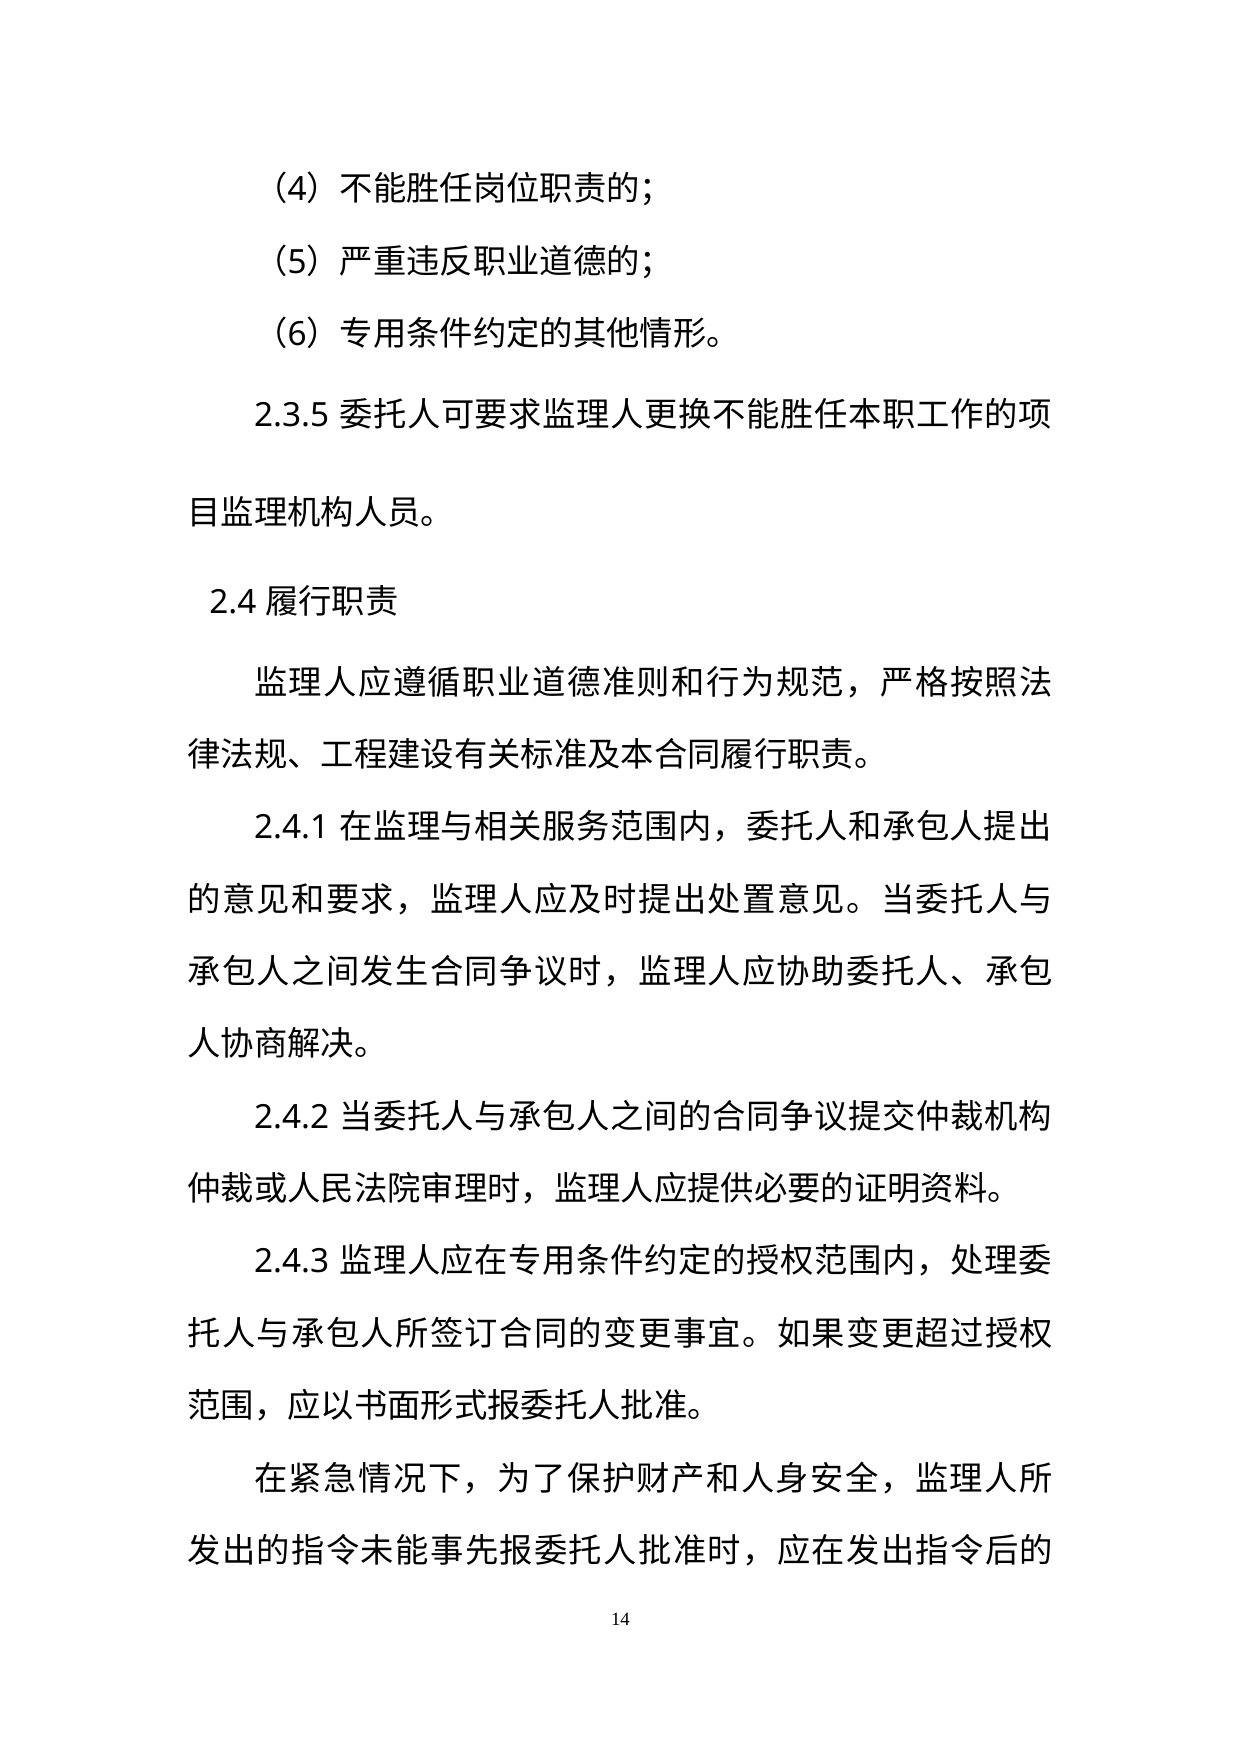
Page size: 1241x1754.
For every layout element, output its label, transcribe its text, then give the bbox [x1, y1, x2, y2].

text 2.4.1 在监理与相关服务范围内，委托人和承包人提出的意见和要求，监理人应及时提出处置意见。当委托人与承包人之间发生合同争议时，监理人应协助委托人、承包人协商解决。 [187, 800, 1053, 1065]
text 2.4.2 当委托人与承包人之间的合同争议提交仲裁机构仲裁或人民法院审理时，监理人应提供必要的证明资料。 [187, 1089, 1053, 1210]
text 2.3.5 委托人可要求监理人更换不能胜任本职工作的项目监理机构人员。 [187, 380, 1053, 542]
text （4）不能胜任岗位职责的； [187, 162, 1053, 210]
text 2.4 履行职责 [209, 566, 1053, 631]
text 2.4.3 监理人应在专用条件约定的授权范围内，处理委托人与承包人所签订合同的变更事宜。如果变更超过授权范围，应以书面形式报委托人批准。 [187, 1234, 1053, 1427]
text （5）严重违反职业道德的； [187, 234, 1053, 283]
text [187, 1451, 1053, 1572]
text （6）专用条件约定的其他情形。 [187, 307, 1053, 356]
text 监理人应遵循职业道德准则和行为规范，严格按照法律法规、工程建设有关标准及本合同履行职责。 [187, 656, 1053, 776]
